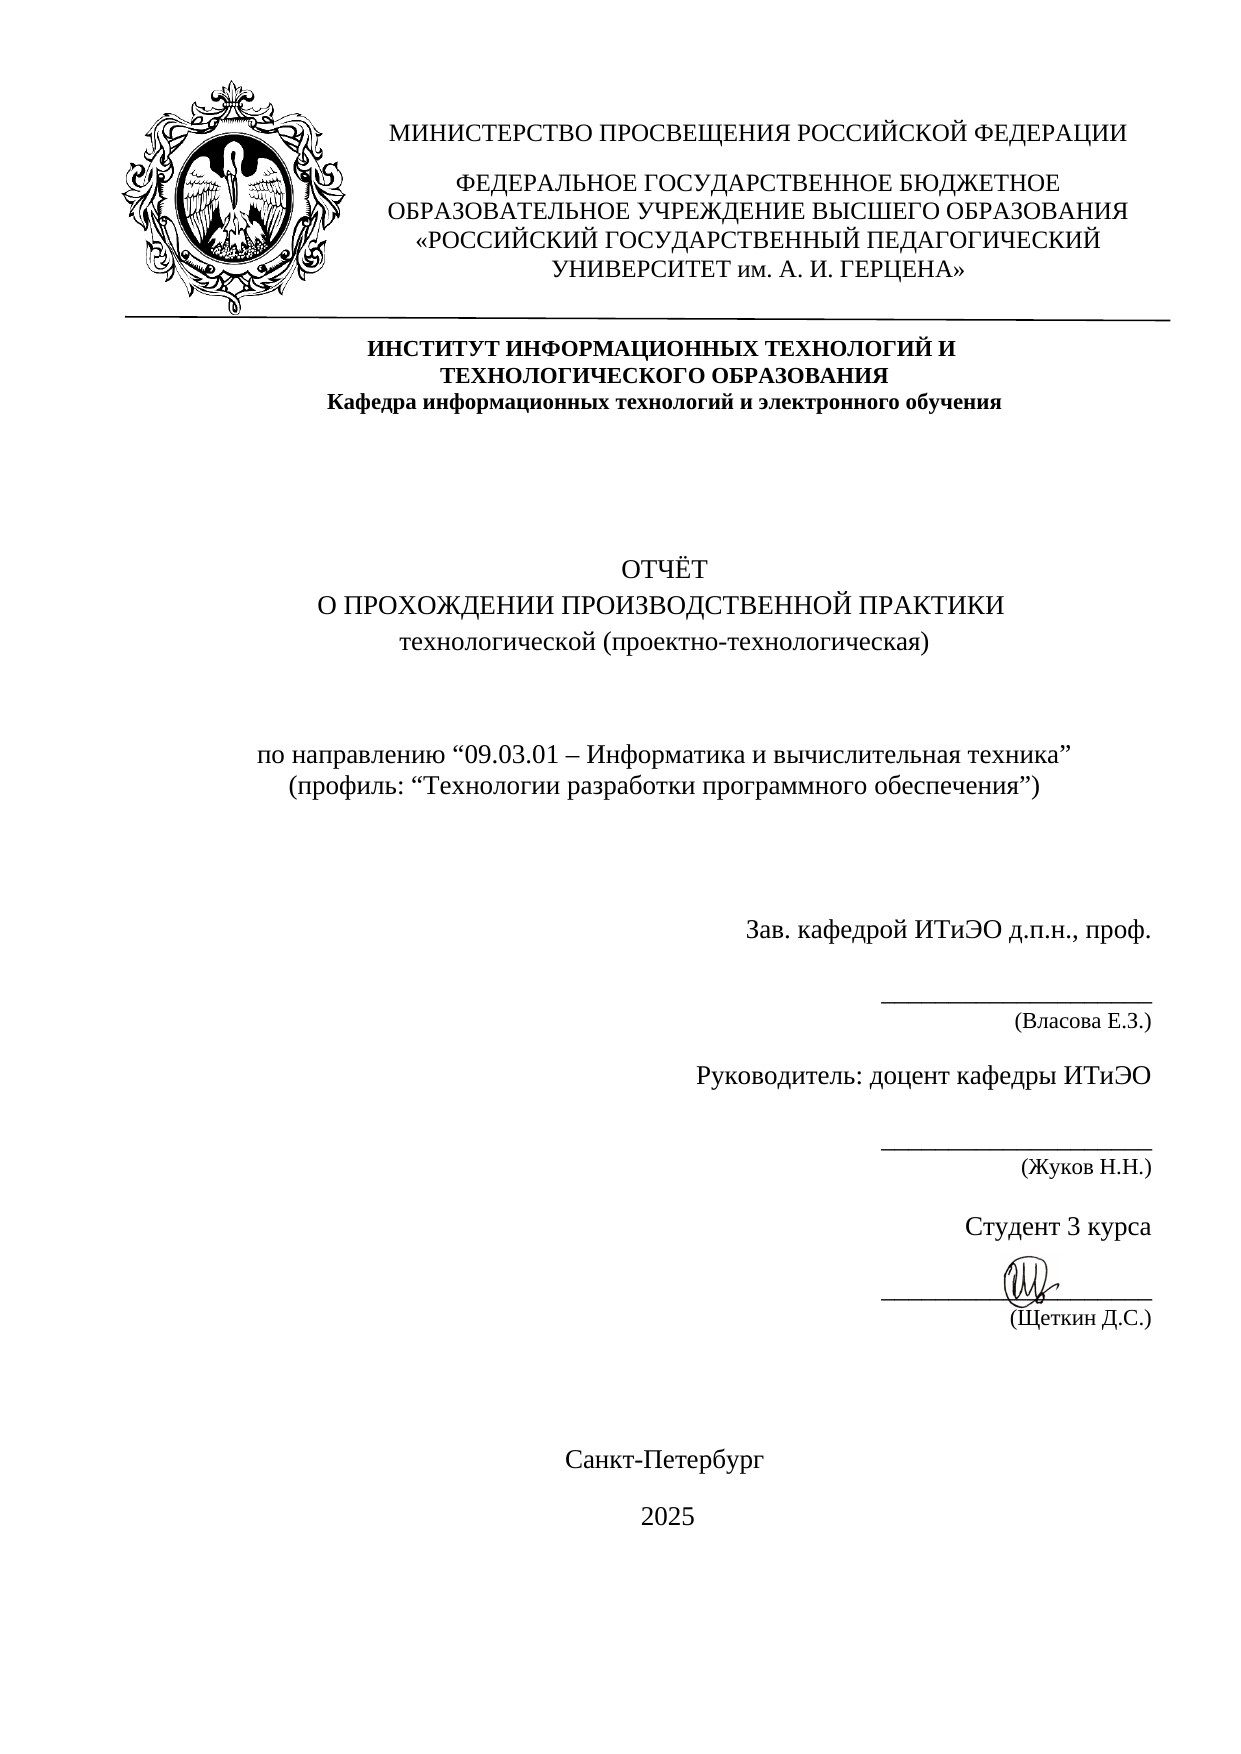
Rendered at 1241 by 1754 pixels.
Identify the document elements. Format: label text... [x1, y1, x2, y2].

text Санкт-Петербург [177, 1443, 1152, 1474]
text ИНСТИТУТ ИНФОРМАЦИОННЫХ ТЕХНОЛОГИЙ И ТЕХНОЛОГИЧЕСКОГО ОБРАЗОВАНИЯ [177, 336, 1152, 388]
text ____________________ [177, 976, 1152, 1007]
text Руководитель: доцент кафедры ИТиЭО [177, 1059, 1152, 1091]
text 2025 [177, 1500, 1152, 1531]
text Студент 3 курса [177, 1210, 1152, 1241]
text ____________________ [177, 1273, 1152, 1304]
text по направлению “09.03.01 – Информатика и вычислительная техника” [177, 738, 1152, 769]
picture [120, 80, 346, 315]
text (Жуков Н.Н.) [177, 1153, 1152, 1179]
text ОТЧЁТ О ПРОХОЖДЕНИИ ПРОИЗВОДСТВЕННОЙ ПРАКТИКИ технологической (проектно-технологическая) [177, 553, 1152, 656]
picture [1000, 1251, 1061, 1273]
text (профиль: “Технологии разработки программного обеспечения”) [177, 769, 1152, 800]
text Зав. кафедрой ИТиЭО д.п.н., проф. [177, 913, 1152, 944]
text ____________________ [177, 1122, 1152, 1153]
text Кафедра информационных технологий и электронного обучения [177, 388, 1152, 414]
text ФЕДЕРАЛЬНОЕ ГОСУДАРСТВЕННОЕ БЮДЖЕТНОЕ ОБРАЗОВАТЕЛЬНОЕ УЧРЕЖДЕНИЕ ВЫСШЕГО ОБРАЗОВАНИЯ «РОССИЙСКИЙ ГОСУДАРСТВЕННЫЙ ПЕДАГОГИЧЕСКИЙ УНИВЕРСИТЕТ им. А. И. ГЕРЦЕНА» [346, 168, 1152, 283]
text (Власова Е.З.) [177, 1007, 1152, 1033]
text (Щеткин Д.С.) [177, 1304, 1152, 1330]
text МИНИСТЕРСТВО ПРОСВЕЩЕНИЯ РОССИЙСКОЙ ФЕДЕРАЦИИ [346, 118, 1152, 147]
